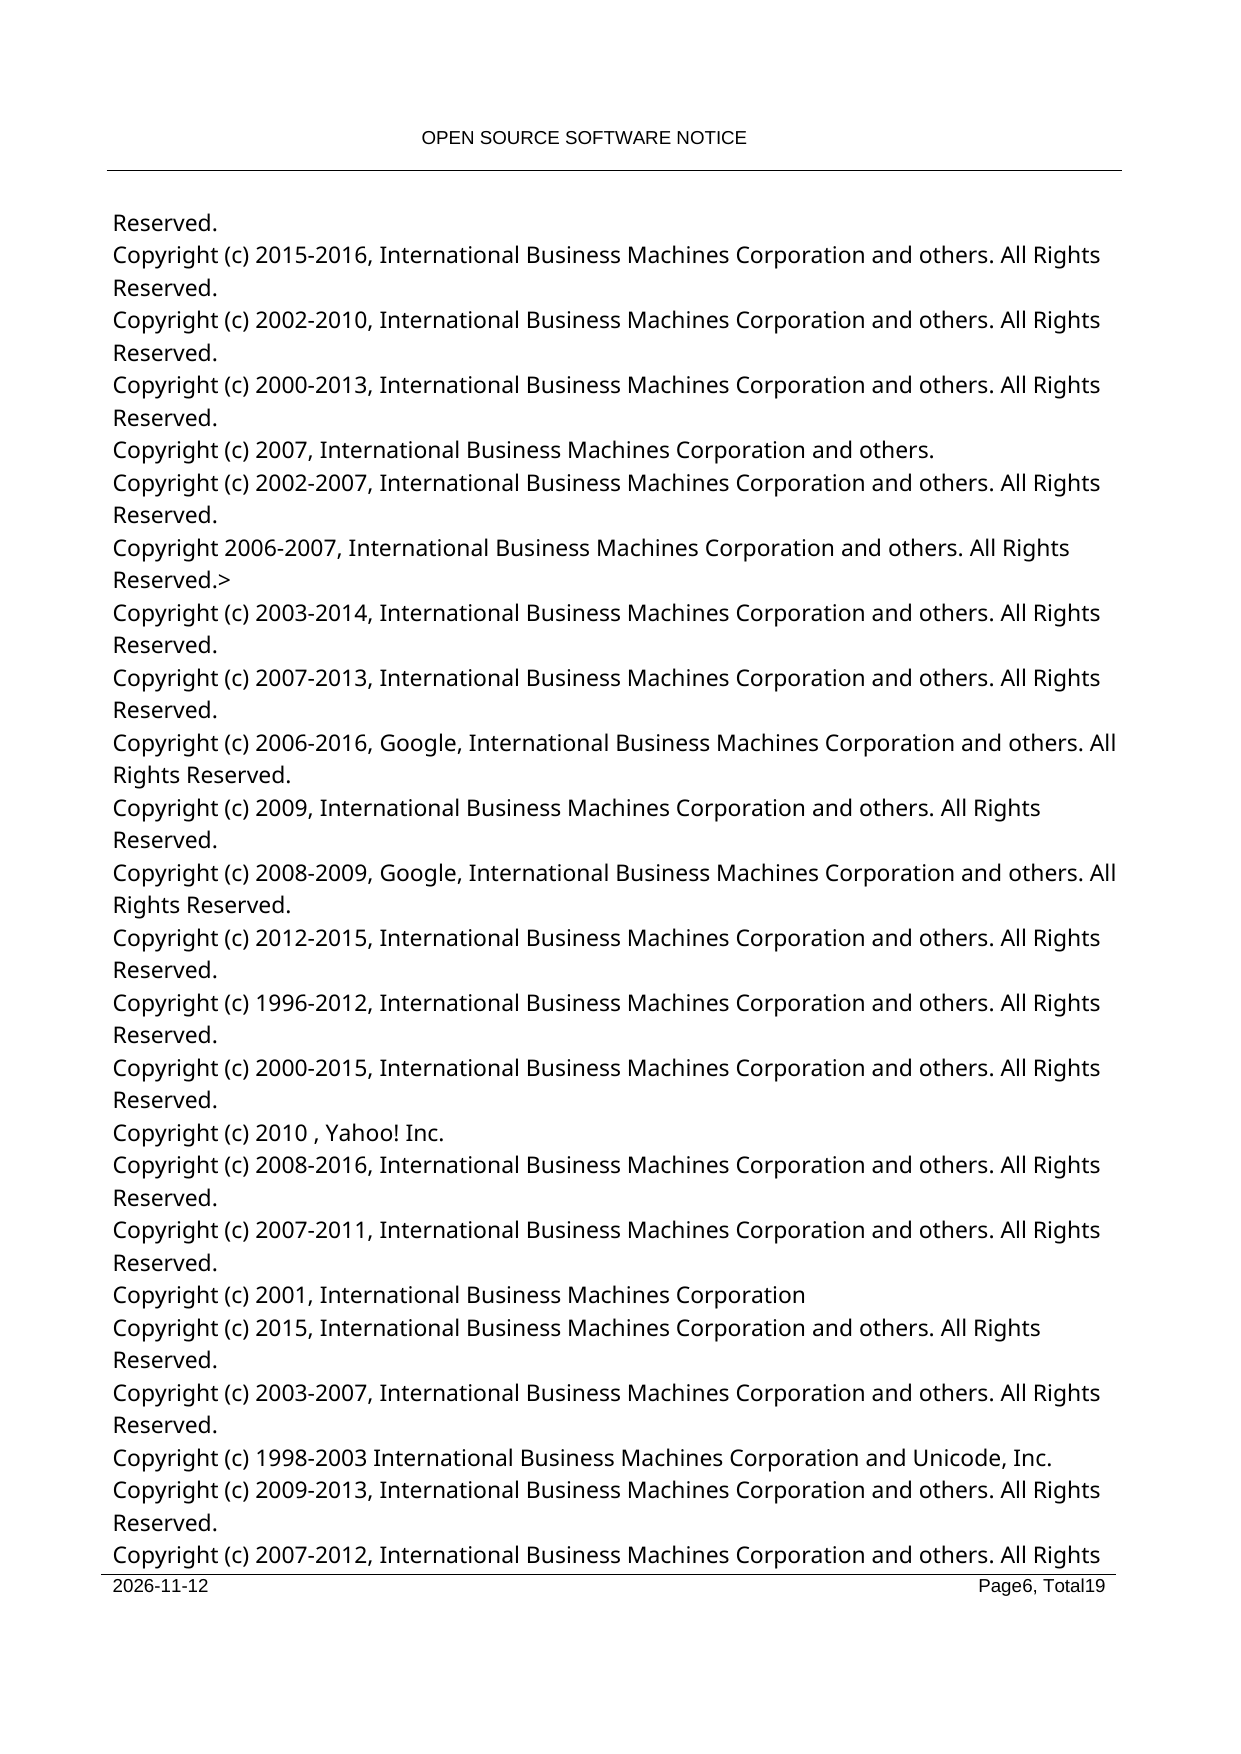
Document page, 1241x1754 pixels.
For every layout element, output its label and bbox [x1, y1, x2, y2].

text [112, 206, 1128, 1571]
